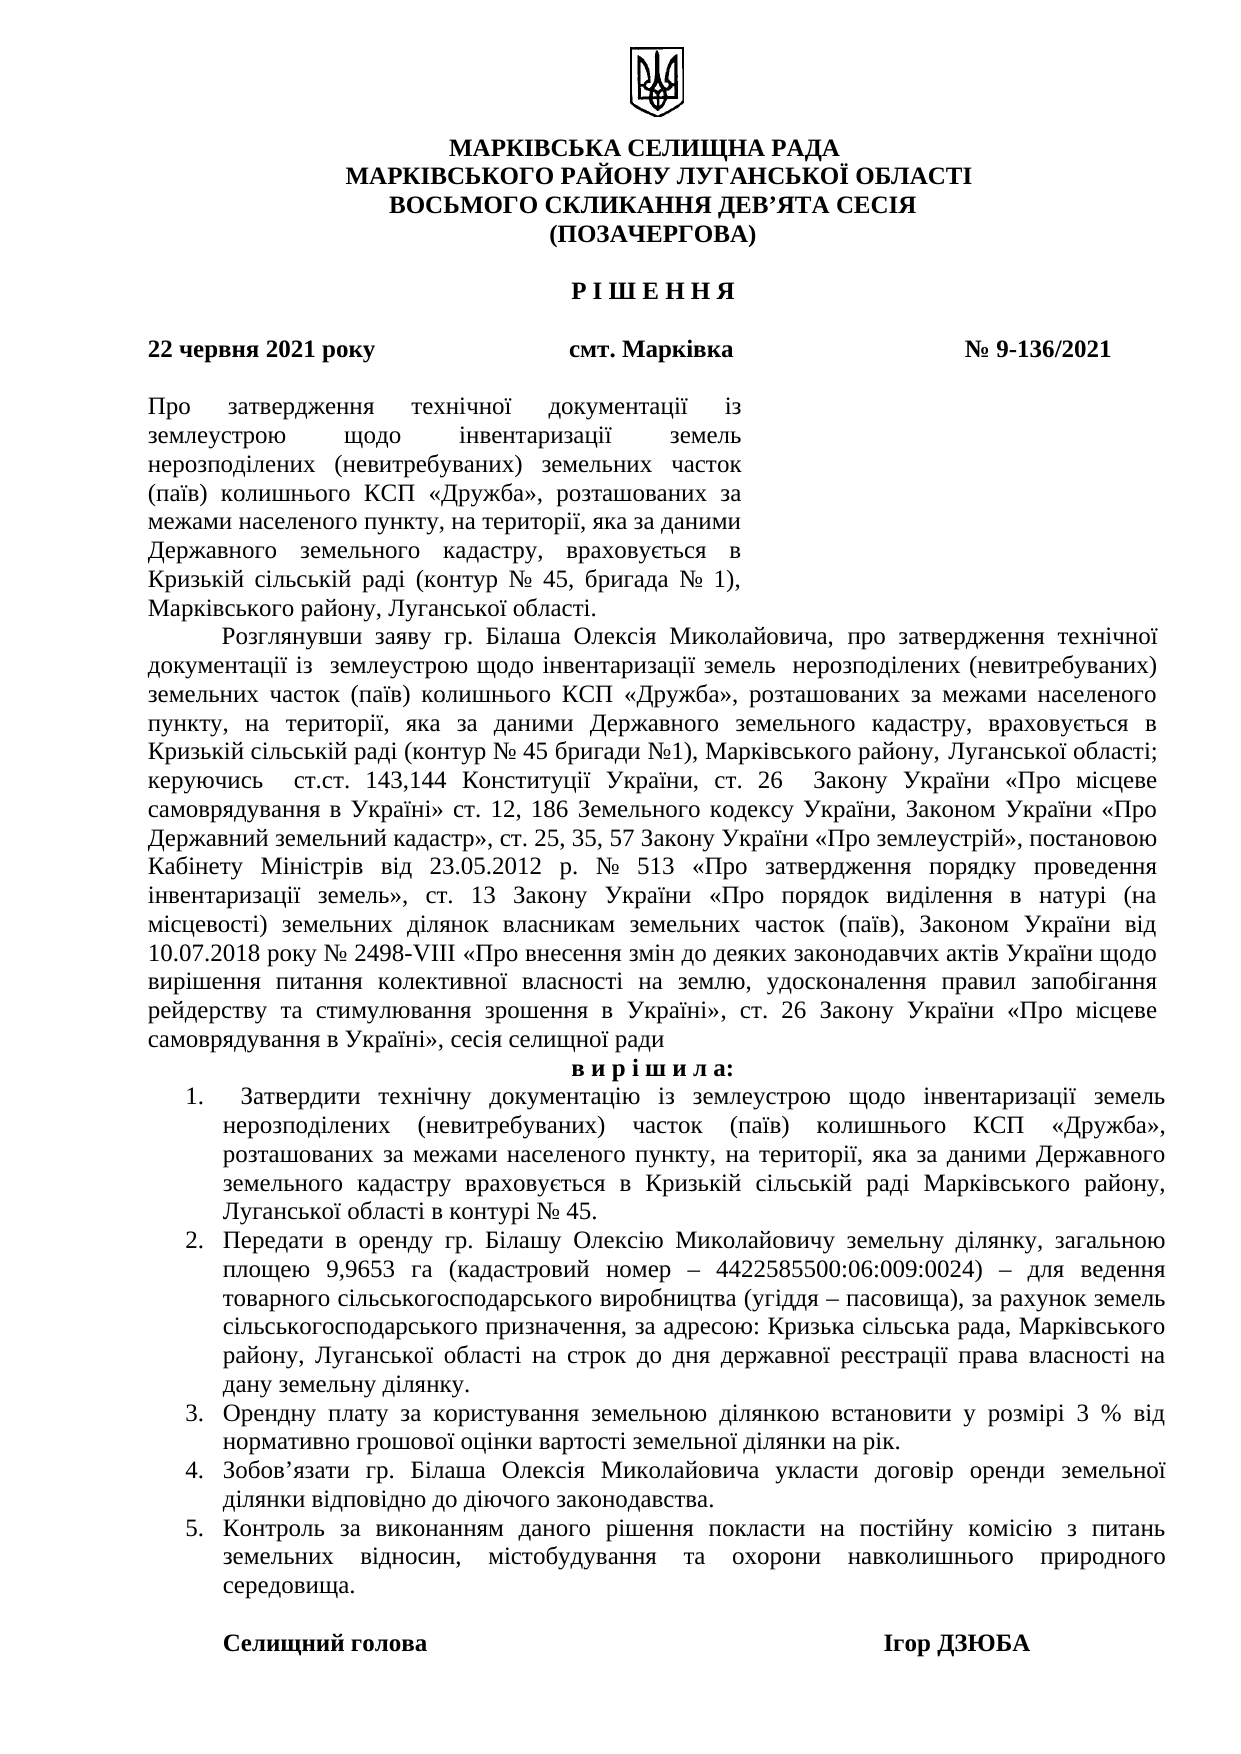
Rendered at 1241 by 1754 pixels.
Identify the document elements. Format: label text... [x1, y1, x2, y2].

list Зобов’язати гр. Білаша Олексія Миколайовича укласти договір оренди земельної ділянки відповідно до діючого законодавства. [185, 1455, 1167, 1513]
list Орендну плату за користування земельною ділянкою встановити у розмірі 3 % від нормативно грошової оцінки вартості земельної ділянки на рік. [185, 1398, 1167, 1455]
picture [630, 47, 684, 117]
list Контроль за виконанням даного рішення покласти на постійну комісію з питань земельних відносин, містобудування та охорони навколишнього природного середовища. [185, 1513, 1167, 1599]
text Р І Ш Е Н Н Я [148, 276, 1158, 305]
text (ПОЗАЧЕРГОВА) [148, 219, 1158, 248]
list Передати в оренду гр. Білашу Олексію Миколайовичу земельну ділянку, загальною площею 9,9653 га (кадастровий номер – 4422585500:06:009:0024) – для ведення товарного сільськогосподарського виробництва (угіддя – пасовища), за рахунок земель сільськогосподарського призначення, за адресою: Кризька сільська рада, Марківського району, Луганської області на строк до дня державної реєстрації права власності на дану земельну ділянку. [185, 1225, 1167, 1398]
subtitle МАРКІВСЬКОГО РАЙОНУ ЛУГАНСЬКОЇ ОБЛАСТІ [148, 161, 1158, 190]
text Селищний голова Ігор ДЗЮБА [148, 1628, 1167, 1656]
text Розглянувши заяву гр. Білаша Олексія Миколайовича, про затвердження технічної документації із землеустрою щодо інвентаризації земель нерозподілених (невитребуваних) земельних часток (паїв) колишнього КСП «Дружба», розташованих за межами населеного пункту, на території, яка за даними Державного земельного кадастру, враховується в Кризькій сільській раді (контур № 45 бригади №1), Марківського району, Луганської області; керуючись ст.ст. 143,144 Конституції України, ст. 26 Закону України «Про місцеве самоврядування в Україні» ст. 12, 186 Земельного кодексу України, Законом України «Про Державний земельний кадастр», ст. 25, 35, 57 Закону України «Про землеустрій», постановою Кабінету Міністрів від 23.05.2012 р. № 513 «Про затвердження порядку проведення інвентаризації земель», ст. 13 Закону України «Про порядок виділення в натурі (на місцевості) земельних ділянок власникам земельних часток (паїв), Законом України від 10.07.2018 року № 2498-VIII «Про внесення змін до деяких законодавчих актів України щодо вирішення питання колективної власності на землю, удосконалення правил запобігання рейдерству та стимулювання зрошення в Україні», ст. 26 Закону України «Про місцеве самоврядування в Україні», сесія селищної ради [148, 621, 1158, 1053]
subtitle МАРКІВСЬКА СЕЛИЩНА РАДА [369, 133, 1158, 161]
list Затвердити технічну документацію із землеустрою щодо інвентаризації земель нерозподілених (невитребуваних) часток (паїв) колишнього КСП «Дружба», розташованих за межами населеного пункту, на території, яка за даними Державного земельного кадастру враховується в Кризькій сільській раді Марківського району, Луганської області в контурі № 45. [185, 1081, 1167, 1225]
text ВОСЬМОГО СКЛИКАННЯ ДЕВ’ЯТА СЕСІЯ [148, 190, 1158, 219]
text 22 червня 2021 року смт. Марківка № 9-136/2021 [148, 334, 1158, 363]
table_header Про затвердження технічної документації із землеустрою щодо інвентаризації земель нерозподілених (невитребуваних) земельних часток (паїв) колишнього КСП «Дружба», розташованих за межами населеного пункту, на території, яка за даними Державного земельного кадастру, враховується в Кризькій сільській раді (контур № 45, бригада № 1), Марківського району, Луганської області. [136, 391, 753, 621]
text в и р і ш и л а: [148, 1053, 1158, 1081]
